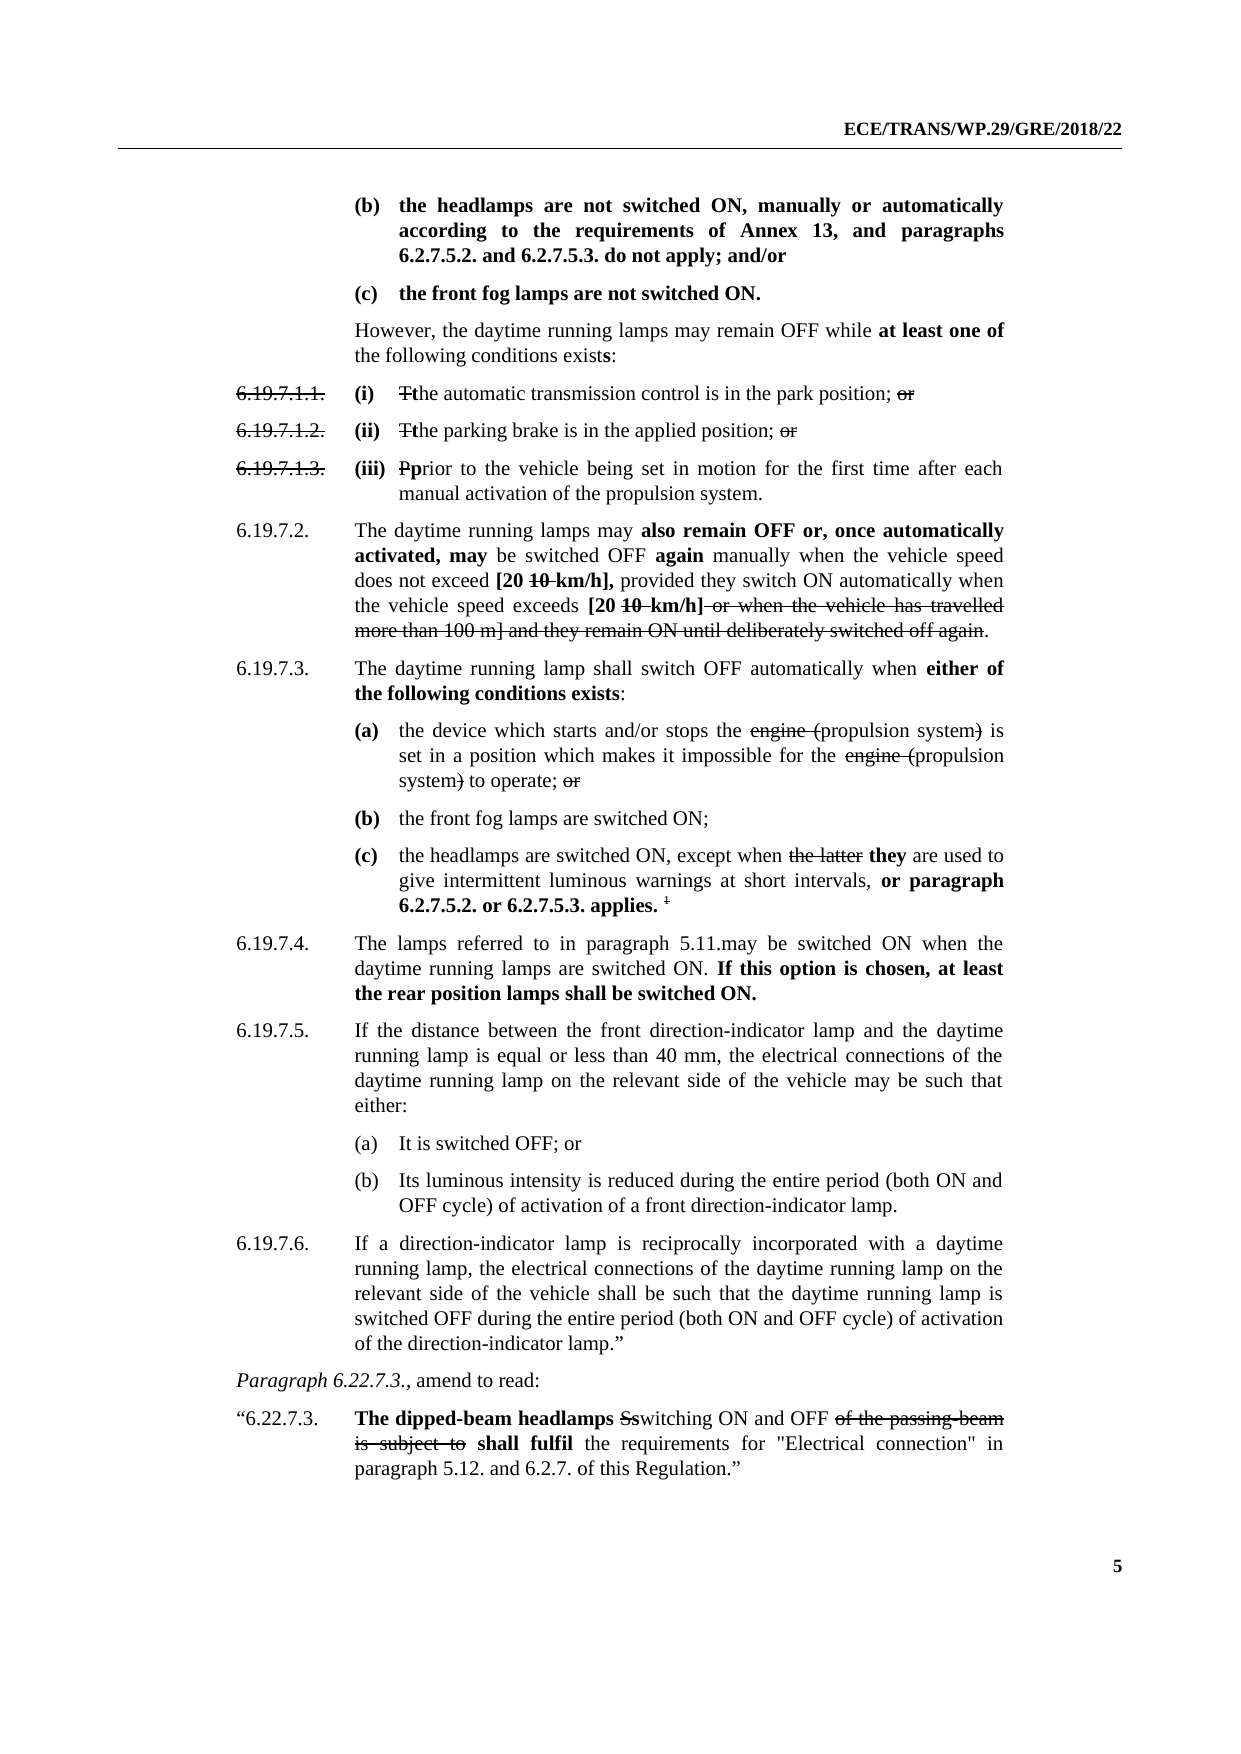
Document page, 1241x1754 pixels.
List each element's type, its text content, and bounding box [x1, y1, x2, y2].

text 6.19.7.3. The daytime running lamp shall switch OFF automatically when either of the following conditions exists: [236, 654, 1004, 704]
text (c) the front fog lamps are not switched ON. [192, 279, 1004, 304]
text (b) the front fog lamps are switched ON; [236, 804, 1004, 829]
text 6.19.7.1.3. (iii) Pprior to the vehicle being set in motion for the first time after each manual activation of the propulsion system. [236, 454, 1004, 504]
text However, the daytime running lamps may remain OFF while at least one of the following conditions exists: [236, 317, 1004, 367]
text 6.19.7.1.2. (ii) Tthe parking brake is in the applied position; or [236, 417, 1004, 442]
text (b) Its luminous intensity is reduced during the entire period (both ON and OFF cycle) of activation of a front direction-indicator lamp. [236, 1167, 1004, 1217]
text (a) the device which starts and/or stops the engine (propulsion system) is set in a position which makes it impossible for the engine (propulsion system) to operate; or [236, 717, 1004, 792]
text (c) the headlamps are switched ON, except when the latter they are used to give intermittent luminous warnings at short intervals, or paragraph 6.2.7.5.2. or 6.2.7.5.3. applies. 1 [236, 842, 1004, 917]
text 6.19.7.1.1. (i) Tthe automatic transmission control is in the park position; or [236, 379, 1004, 404]
text 6.19.7.6. If a direction-indicator lamp is reciprocally incorporated with a daytime running lamp, the electrical connections of the daytime running lamp on the relevant side of the vehicle shall be such that the daytime running lamp is switched OFF during the entire period (both ON and OFF cycle) of activation of the direction-indicator lamp.” [236, 1229, 1004, 1354]
text 6.19.7.2. The daytime running lamps may also remain OFF or, once automatically activated, may be switched OFF again manually when the vehicle speed does not exceed [20 10 km/h], provided they switch ON automatically when the vehicle speed exceeds [20 10 km/h] or when the vehicle has travelled more than 100 m] and they remain ON until deliberately switched off again. [236, 517, 1004, 642]
text 6.19.7.5. If the distance between the front direction-indicator lamp and the daytime running lamp is equal or less than 40 mm, the electrical connections of the daytime running lamp on the relevant side of the vehicle may be such that either: [236, 1017, 1004, 1117]
text “6.22.7.3. The dipped-beam headlamps Sswitching ON and OFF of the passing-beam is subject to shall fulfil the requirements for "Electrical connection" in paragraph 5.12. and 6.2.7. of this Regulation.” [236, 1404, 1004, 1479]
text Paragraph 6.22.7.3., amend to read: [236, 1367, 1122, 1392]
text 6.19.7.4. The lamps referred to in paragraph 5.11.may be switched ON when the daytime running lamps are switched ON. If this option is chosen, at least the rear position lamps shall be switched ON. [236, 929, 1004, 1004]
text (b) the headlamps are not switched ON, manually or automatically according to the requirements of Annex 13, and paragraphs 6.2.7.5.2. and 6.2.7.5.3. do not apply; and/or [192, 192, 1004, 267]
text (a) It is switched OFF; or [236, 1129, 1004, 1154]
